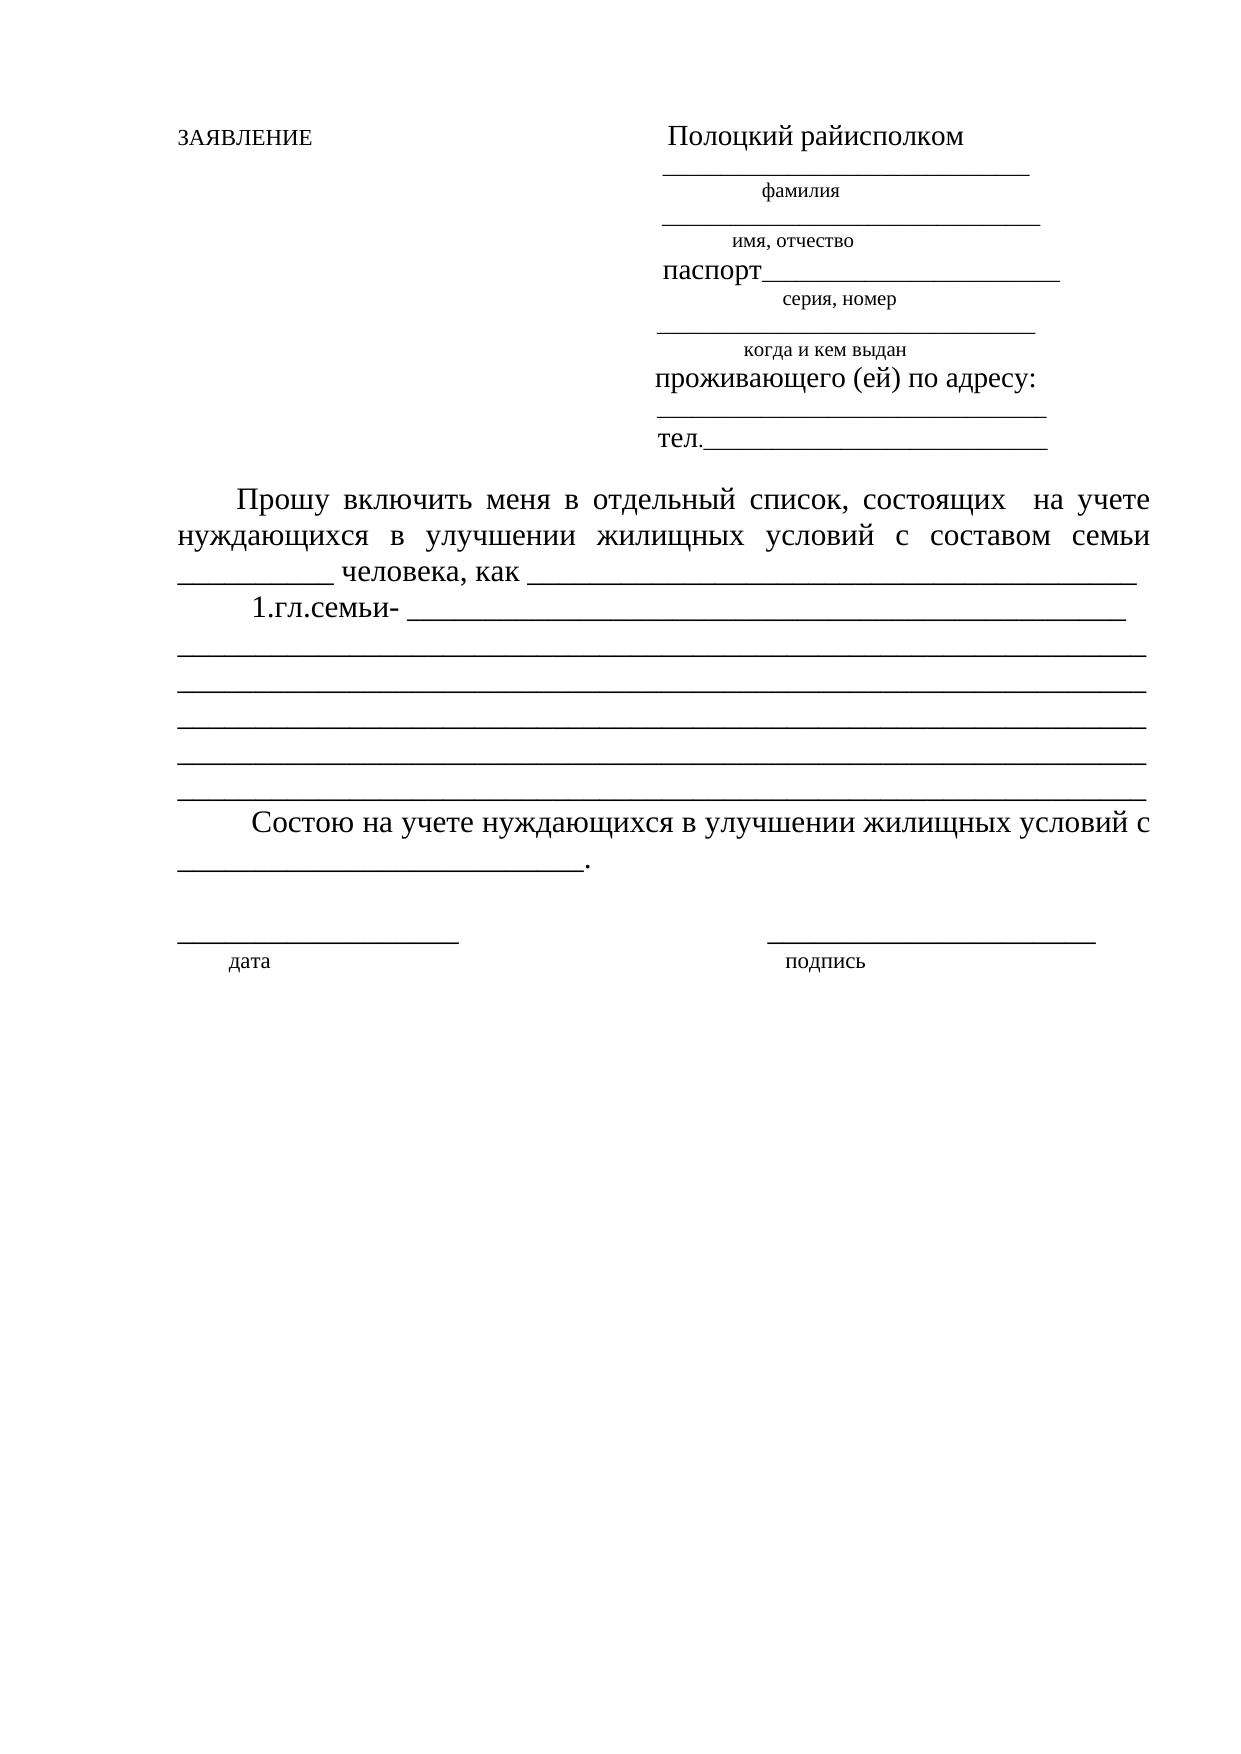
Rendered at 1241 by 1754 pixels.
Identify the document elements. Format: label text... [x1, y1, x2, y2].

text серия, номер [177, 286, 1152, 310]
text _________________________________ [177, 202, 1152, 228]
text __________________________________ [177, 394, 1152, 420]
text Прошу включить меня в отдельный список, состоящих на учете нуждающихся в улучшении жилищных условий с составом семьи __________ человека, как _______________________________________ [177, 480, 1152, 588]
text ______________________________________________________________________________________________________________________________________________________________________________________________________________________________________________________________________________________________________________________ [177, 624, 1152, 804]
text __________________ _____________________ [177, 912, 1152, 947]
text ЗАЯВЛЕНИЕ Полоцкий райисполком [177, 118, 1152, 152]
text 1.гл.семьи- ______________________________________________ [177, 588, 1152, 624]
text паспорт__________________________ [177, 252, 1152, 286]
text ________________________________ [177, 152, 1152, 178]
text когда и кем выдан [177, 336, 1152, 361]
text имя, отчество [177, 228, 1152, 252]
text _________________________________ [177, 310, 1152, 336]
text фамилия [177, 178, 1152, 202]
text проживающего (ей) по адресу: [177, 361, 1152, 394]
text тел.______________________________ [177, 420, 1152, 454]
text Состою на учете нуждающихся в улучшении жилищных условий с __________________________. [177, 804, 1152, 876]
text дата подпись [177, 947, 1152, 974]
